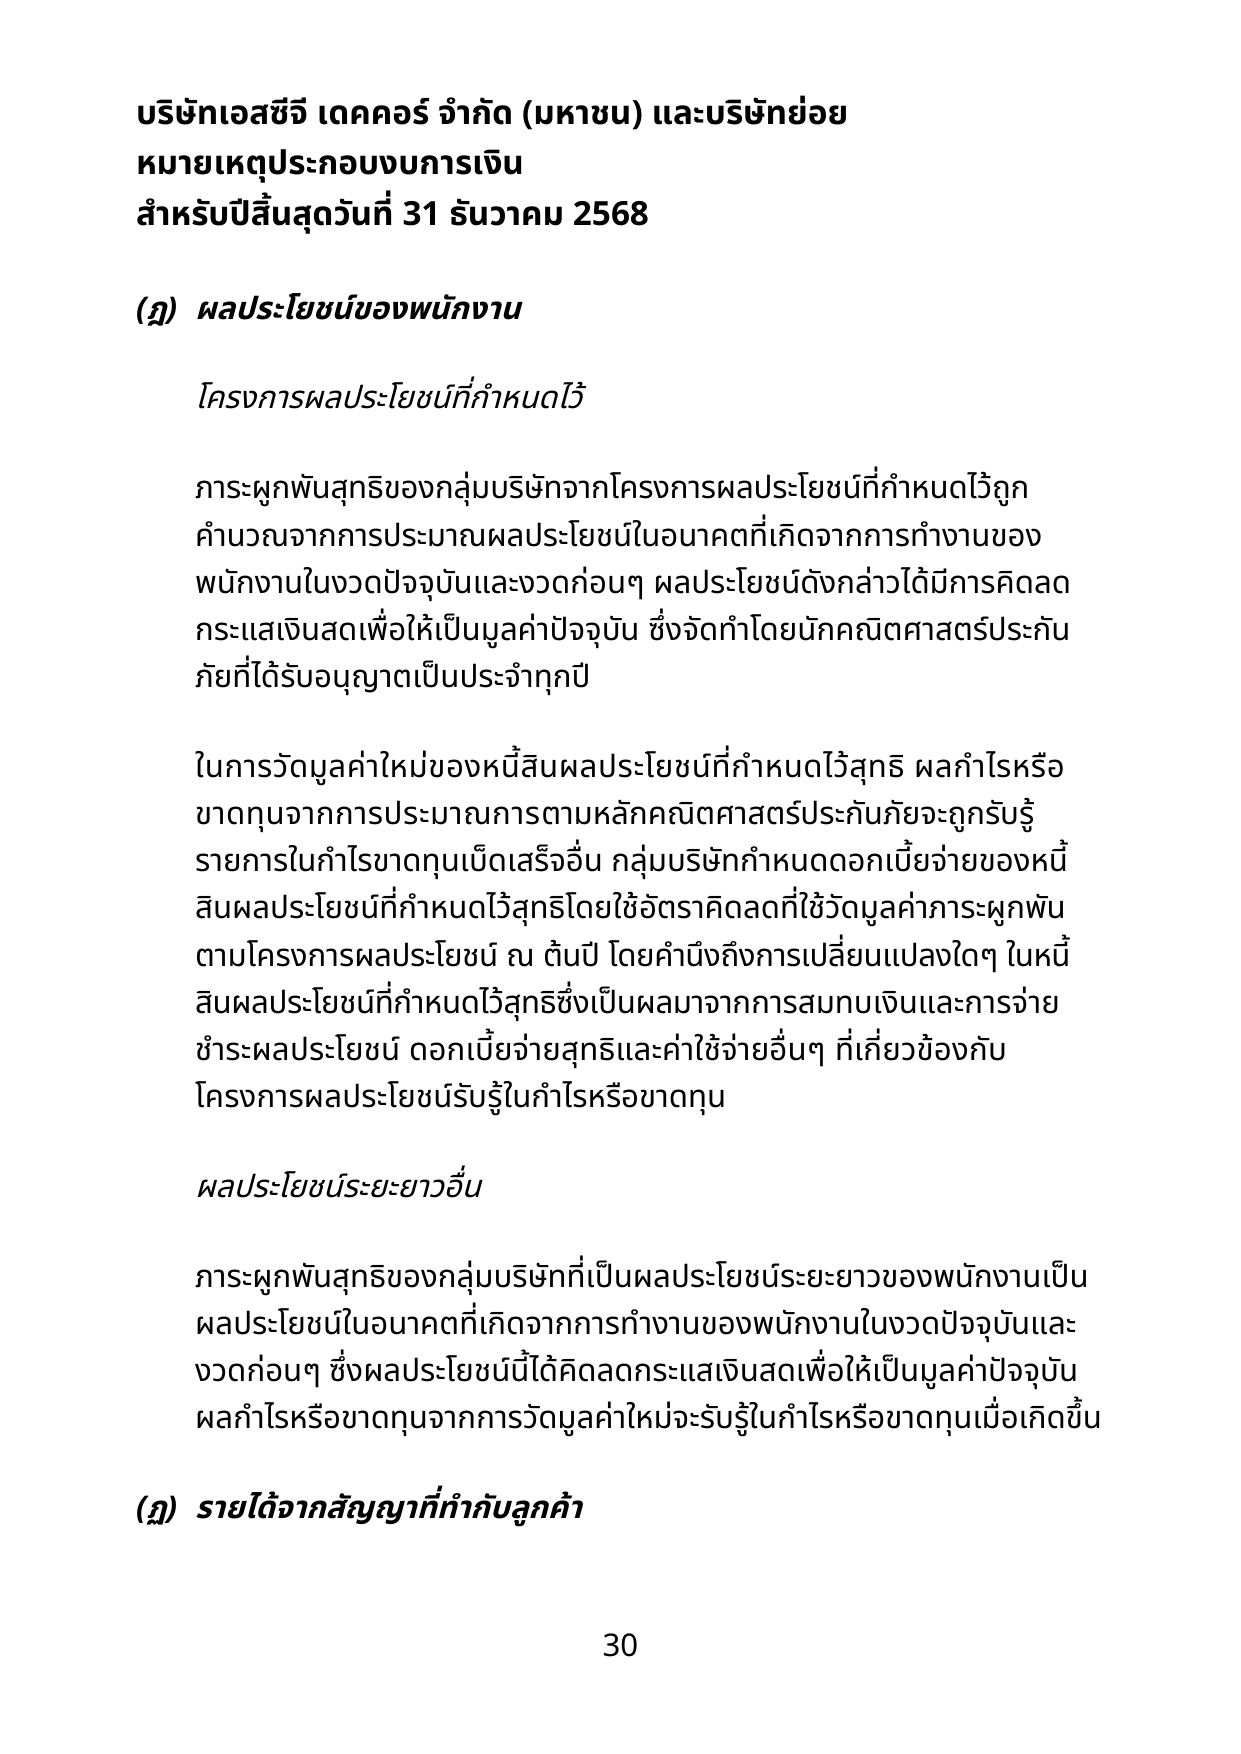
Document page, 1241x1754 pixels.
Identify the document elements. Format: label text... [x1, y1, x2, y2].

list รายได้จากสัญญาที่ทำกับลูกค้า [136, 1485, 1104, 1533]
text ภาระผูกพันสุทธิของกลุ่มบริษัทจากโครงการผลประโยชน์ที่กำหนดไว้ถูกคำนวณจากการประมาณผลประโยชน์ในอนาคตที่เกิดจากการทำงานของพนักงานในงวดปัจจุบันและงวดก่อนๆ ผลประโยชน์ดังกล่าวได้มีการคิดลดกระแสเงินสดเพื่อให้เป็นมูลค่าปัจจุบัน ซึ่งจัดทำโดยนักคณิตศาสตร์ประกันภัยที่ได้รับอนุญาตเป็นประจำทุกปี [195, 466, 1104, 702]
text ผลประโยชน์ระยะยาวอื่น [136, 1164, 1104, 1211]
text ภาระผูกพันสุทธิของกลุ่มบริษัทที่เป็นผลประโยชน์ระยะยาวของพนักงานเป็นผลประโยชน์ในอนาคตที่เกิดจากการทำงานของพนักงานในงวดปัจจุบันและงวดก่อนๆ ซึ่งผลประโยชน์นี้ได้คิดลดกระแสเงินสดเพื่อให้เป็นมูลค่าปัจจุบัน ผลกำไรหรือขาดทุนจากการวัดมูลค่าใหม่จะรับรู้ในกำไรหรือขาดทุนเมื่อเกิดขึ้น [195, 1254, 1104, 1443]
text โครงการผลประโยชน์ที่กำหนดไว้ [195, 376, 1104, 423]
text ในการวัดมูลค่าใหม่ของหนี้สินผลประโยชน์ที่กำหนดไว้สุทธิ ผลกำไรหรือขาดทุนจากการประมาณการตามหลักคณิตศาสตร์ประกันภัยจะถูกรับรู้รายการในกำไรขาดทุนเบ็ดเสร็จอื่น กลุ่มบริษัทกำหนดดอกเบี้ยจ่ายของหนี้สินผลประโยชน์ที่กำหนดไว้สุทธิโดยใช้อัตราคิดลดที่ใช้วัดมูลค่าภาระผูกพันตามโครงการผลประโยชน์ ณ ต้นปี โดยคำนึงถึงการเปลี่ยนแปลงใดๆ ในหนี้สินผลประโยชน์ที่กำหนดไว้สุทธิซึ่งเป็นผลมาจากการสมทบเงินและการจ่ายชำระผลประโยชน์ ดอกเบี้ยจ่ายสุทธิและค่าใช้จ่ายอื่นๆ ที่เกี่ยวข้องกับโครงการผลประโยชน์รับรู้ในกำไรหรือขาดทุน [195, 744, 1104, 1122]
list ผลประโยชน์ของพนักงาน [136, 286, 1104, 333]
